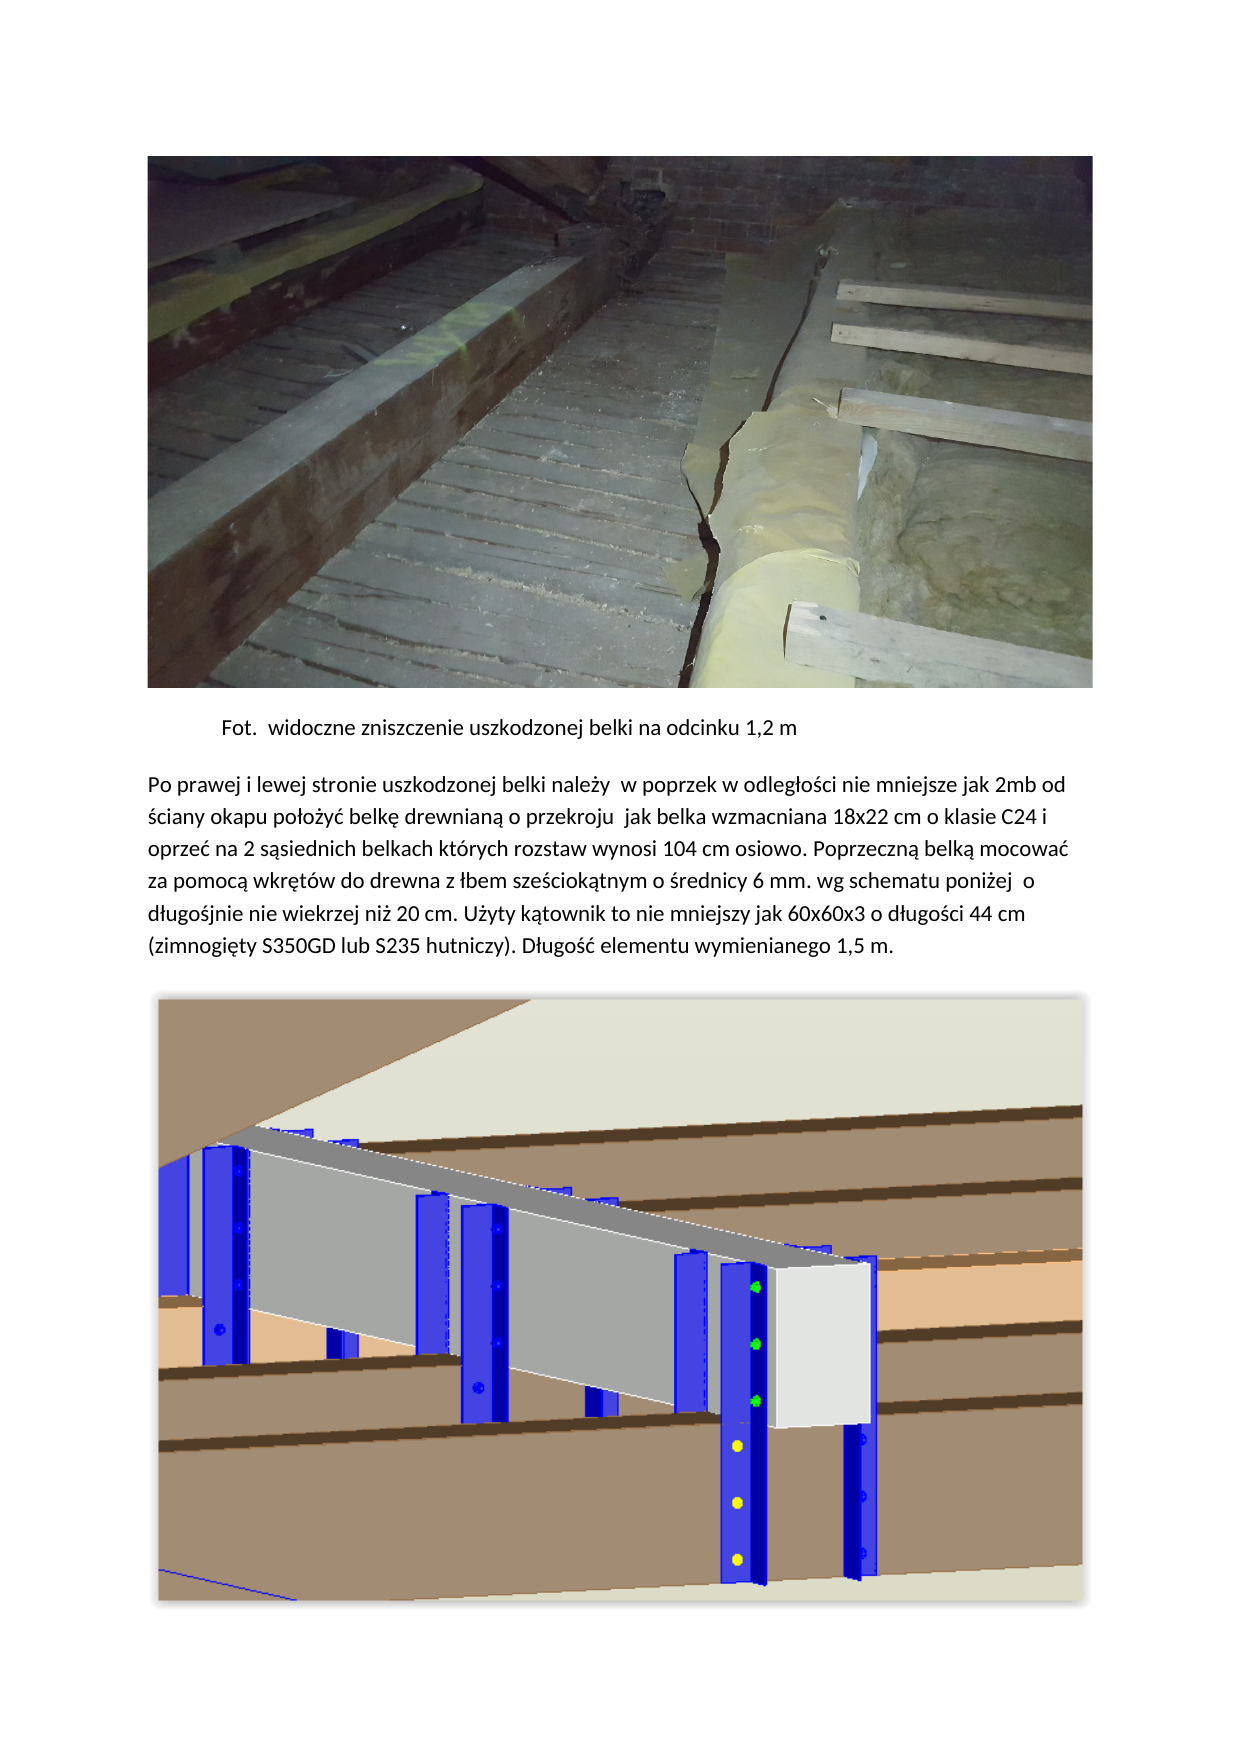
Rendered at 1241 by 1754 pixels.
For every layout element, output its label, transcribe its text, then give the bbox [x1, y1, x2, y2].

text Po prawej i lewej stronie uszkodzonej belki należy w poprzek w odległości nie mniejsze jak 2mb od ściany okapu położyć belkę drewnianą o przekroju jak belka wzmacniana 18x22 cm o klasie C24 i oprzeć na 2 sąsiednich belkach których rozstaw wynosi 104 cm osiowo. Poprzeczną belką mocować za pomocą wkrętów do drewna z łbem sześciokątnym o średnicy 6 mm. wg schematu poniżej o długośjnie nie wiekrzej niż 20 cm. Użyty kątownik to nie mniejszy jak 60x60x3 o długości 44 cm (zimnogięty S350GD lub S235 hutniczy). Długość elementu wymienianego 1,5 m. [148, 770, 1093, 959]
picture [147, 988, 1093, 1611]
text Fot. widoczne zniszczenie uszkodzonej belki na odcinku 1,2 m [148, 713, 1093, 741]
picture [147, 156, 1093, 688]
